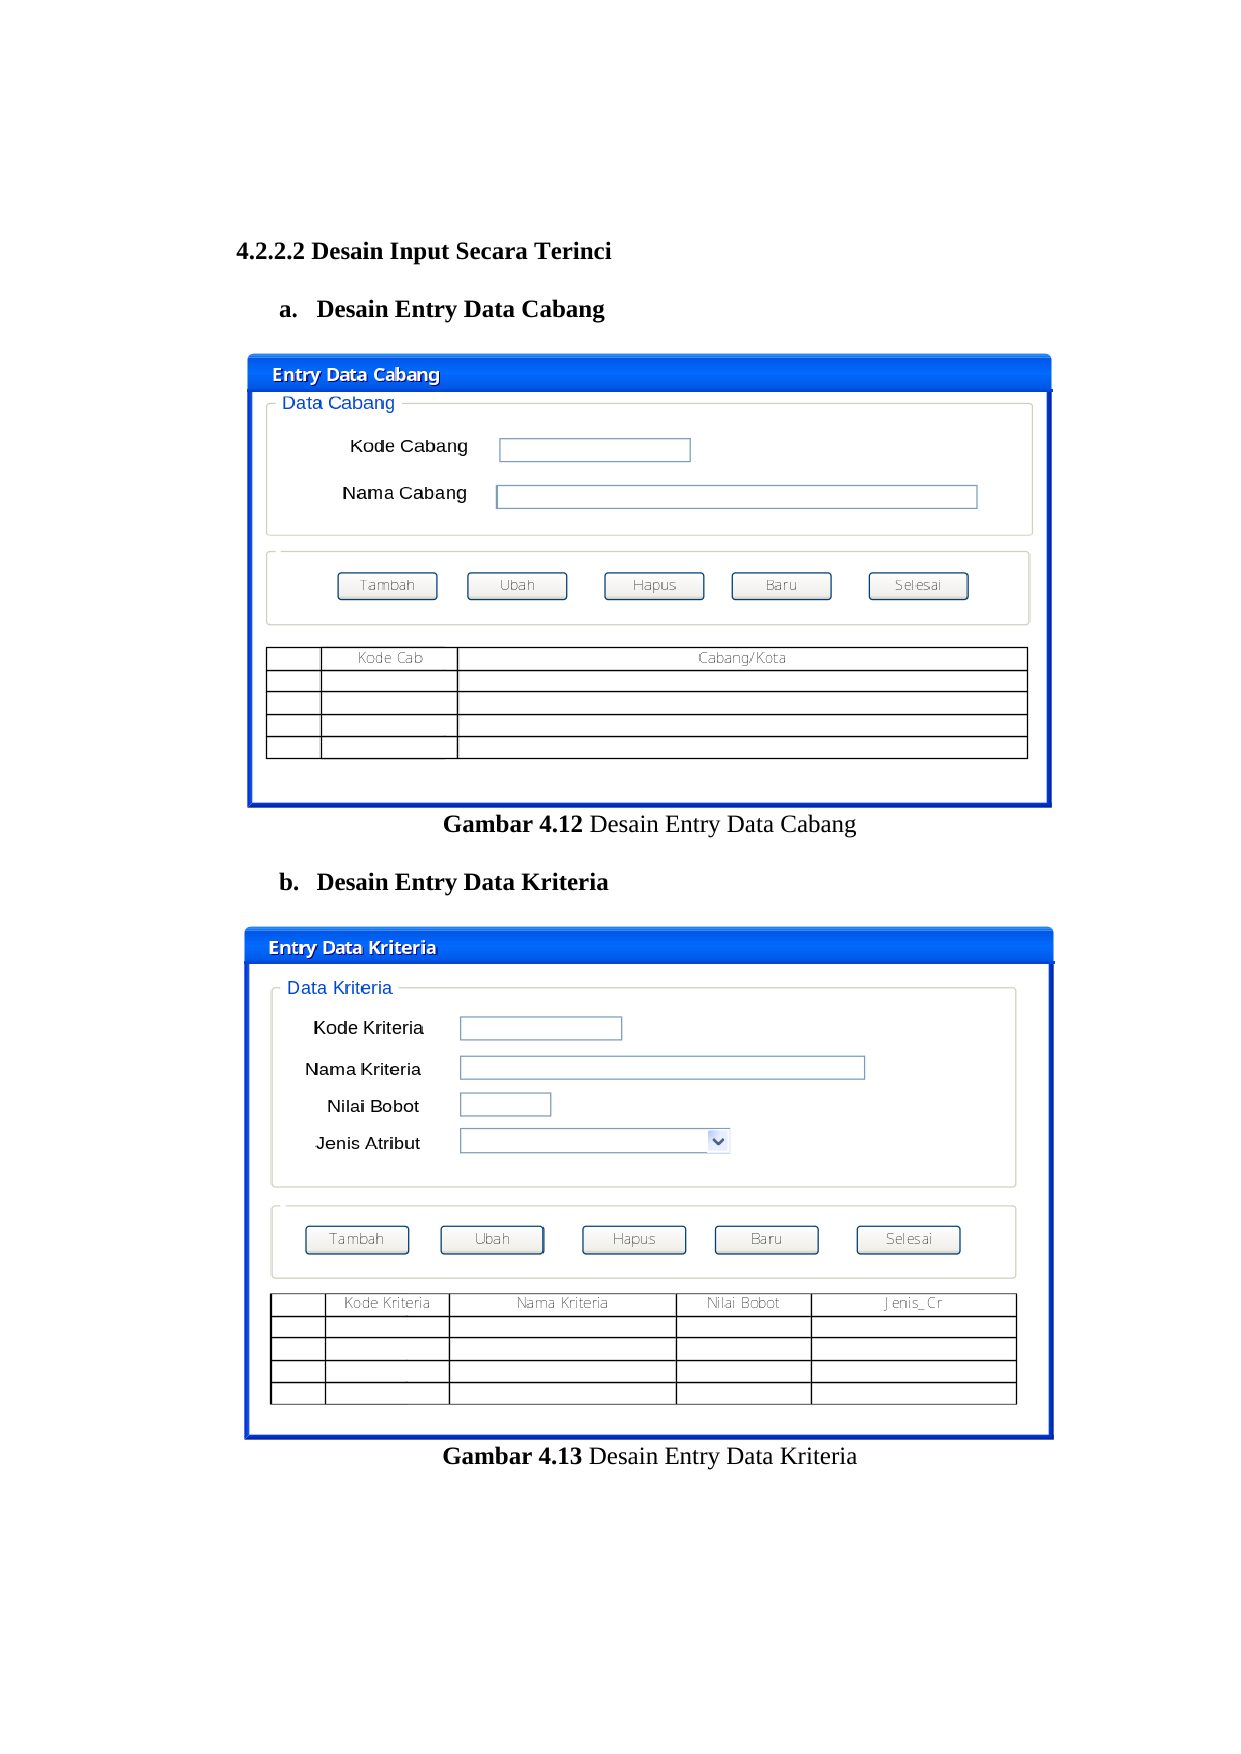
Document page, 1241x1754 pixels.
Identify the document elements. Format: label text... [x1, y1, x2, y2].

text 4.2.2.2 Desain Input Secara Terinci [236, 236, 1063, 265]
list Desain Entry Data Kriteria [279, 867, 1063, 895]
text Gambar 4.12 Desain Entry Data Cabang [236, 809, 1063, 838]
list Desain Entry Data Cabang [279, 294, 1063, 322]
text Gambar 4.13 Desain Entry Data Kriteria [236, 1441, 1063, 1470]
